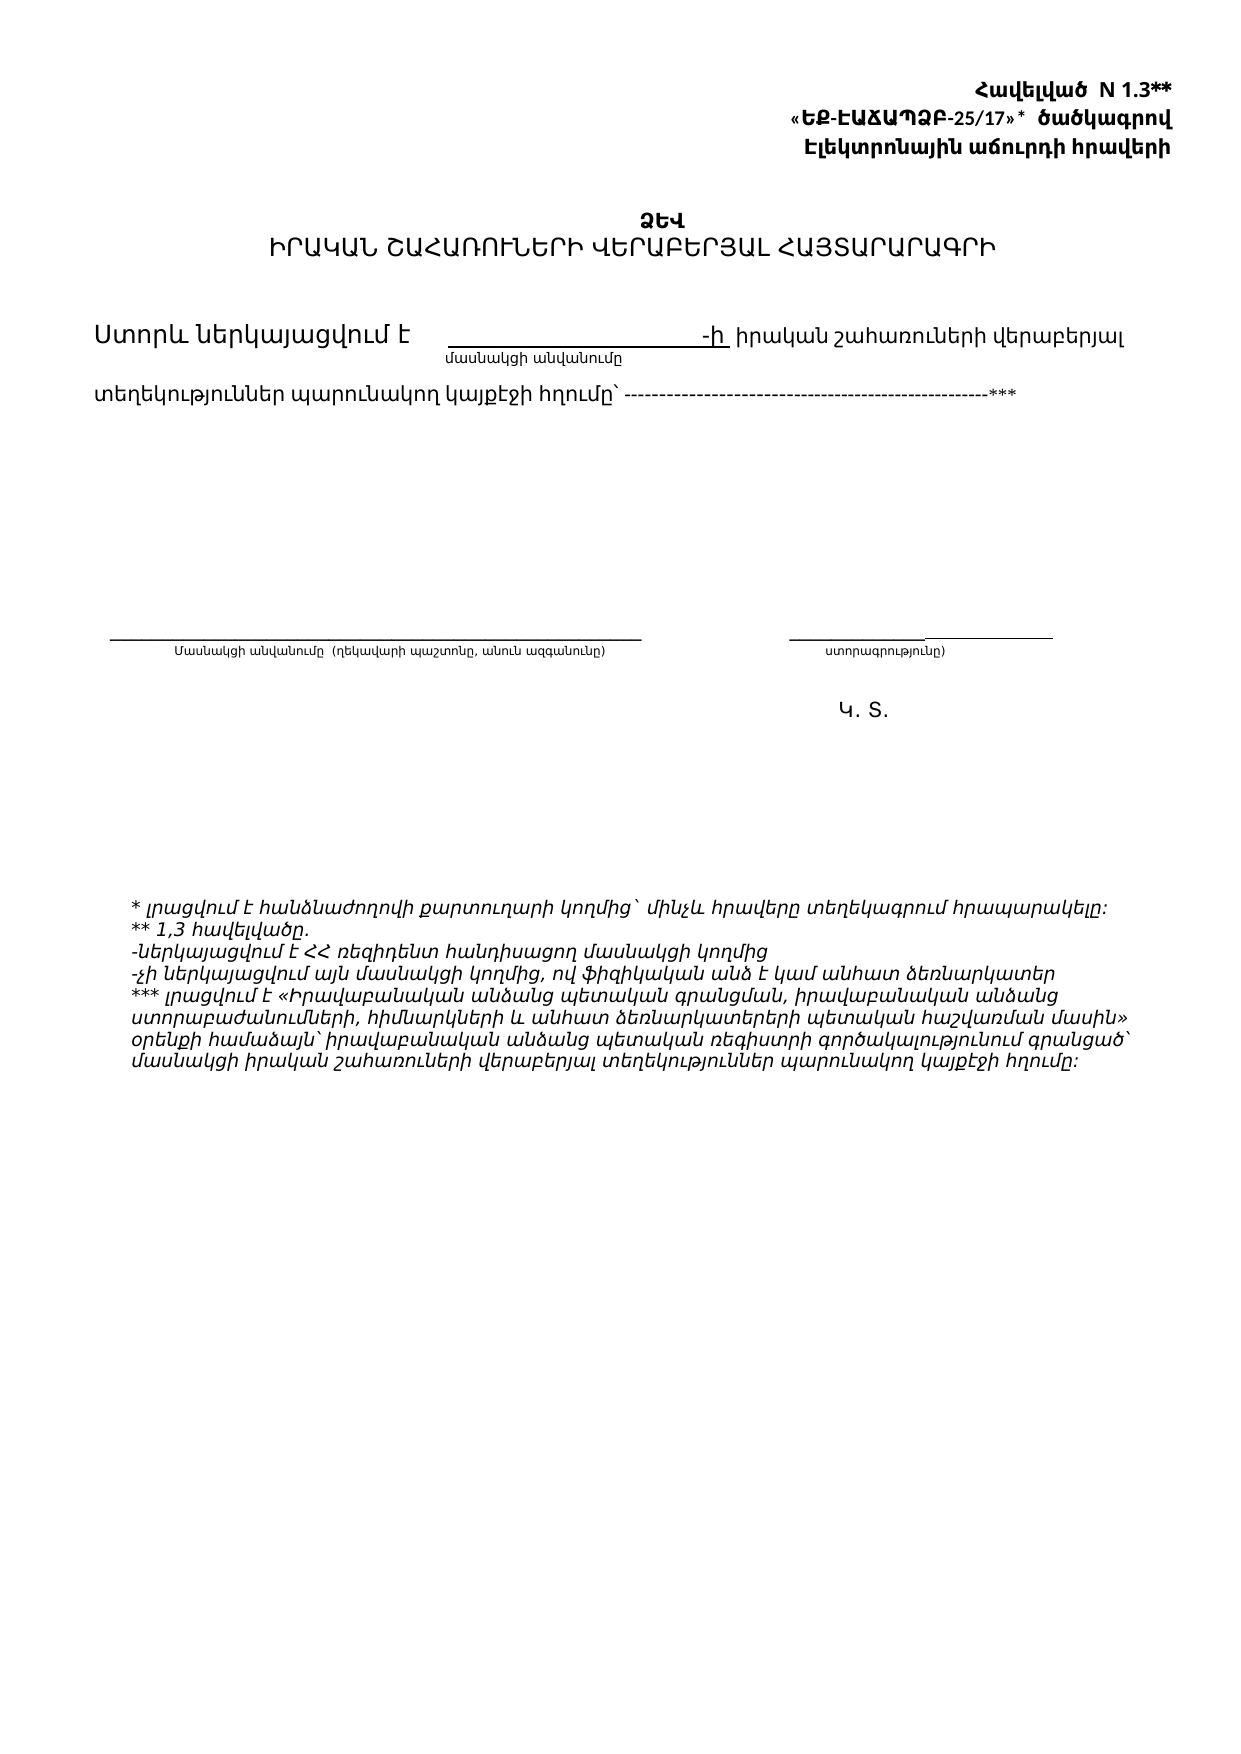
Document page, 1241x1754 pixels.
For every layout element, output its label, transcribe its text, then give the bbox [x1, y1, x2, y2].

text Հավելված N 1.3** [94, 75, 1171, 103]
text -չի ներկայացվում այն մասնակցի կողմից, ով ֆիզիկական անձ է կամ անհատ ձեռնարկատեր [131, 963, 1171, 985]
text -ներկայացվում է ՀՀ ռեզիդենտ հանդիսացող մասնակցի կողմից [131, 941, 1171, 963]
text ___________________________________________________ _____________ Մասնակցի անվանումը (ղեկավարի պաշտոնը, անուն ազգանունը) ստորագրությունը) [94, 617, 1171, 669]
text Էլեկտրոնային աճուրդի հրավերի [94, 132, 1171, 160]
text «ԵՔ-ԷԱՃԱՊՁԲ-25/17»* ծածկագրով [94, 103, 1171, 132]
text *** լրացվում է «Իրավաբանական անձանց պետական գրանցման, իրավաբանական անձանց ստորաբաժանումների, հիմնարկների և անհատ ձեռնարկատերերի պետական հաշվառման մասին» օրենքի համաձայն՝ իրավաբանական անձանց պետական ռեգիստրի գործակալությունում գրանցած՝ մասնակցի իրական շահառուների վերաբերյալ տեղեկություններ պարունակող կայքէջի հղումը: [131, 985, 1171, 1072]
text տեղեկություններ պարունակող կայքէջի հղումը՝ ----------------------------------------------------*** [94, 379, 1171, 408]
text Կ. Տ. [94, 698, 1171, 722]
text Ստորև ներկայացվում է -ի իրական շահառուների վերաբերյալ [94, 321, 1171, 350]
text ** 1,3 հավելվածը․ [131, 919, 1171, 941]
text * լրացվում է հանձնաժողովի քարտուղարի կողմից` մինչև հրավերը տեղեկագրում հրապարակելը: [131, 897, 1171, 919]
text ՁԵՎ [94, 209, 1171, 233]
text ԻՐԱԿԱՆ ՇԱՀԱՌՈՒՆԵՐԻ ՎԵՐԱԲԵՐՅԱԼ ՀԱՅՏԱՐԱՐԱԳՐԻ [94, 233, 1171, 262]
text մասնակցի անվանումը [94, 350, 1171, 379]
